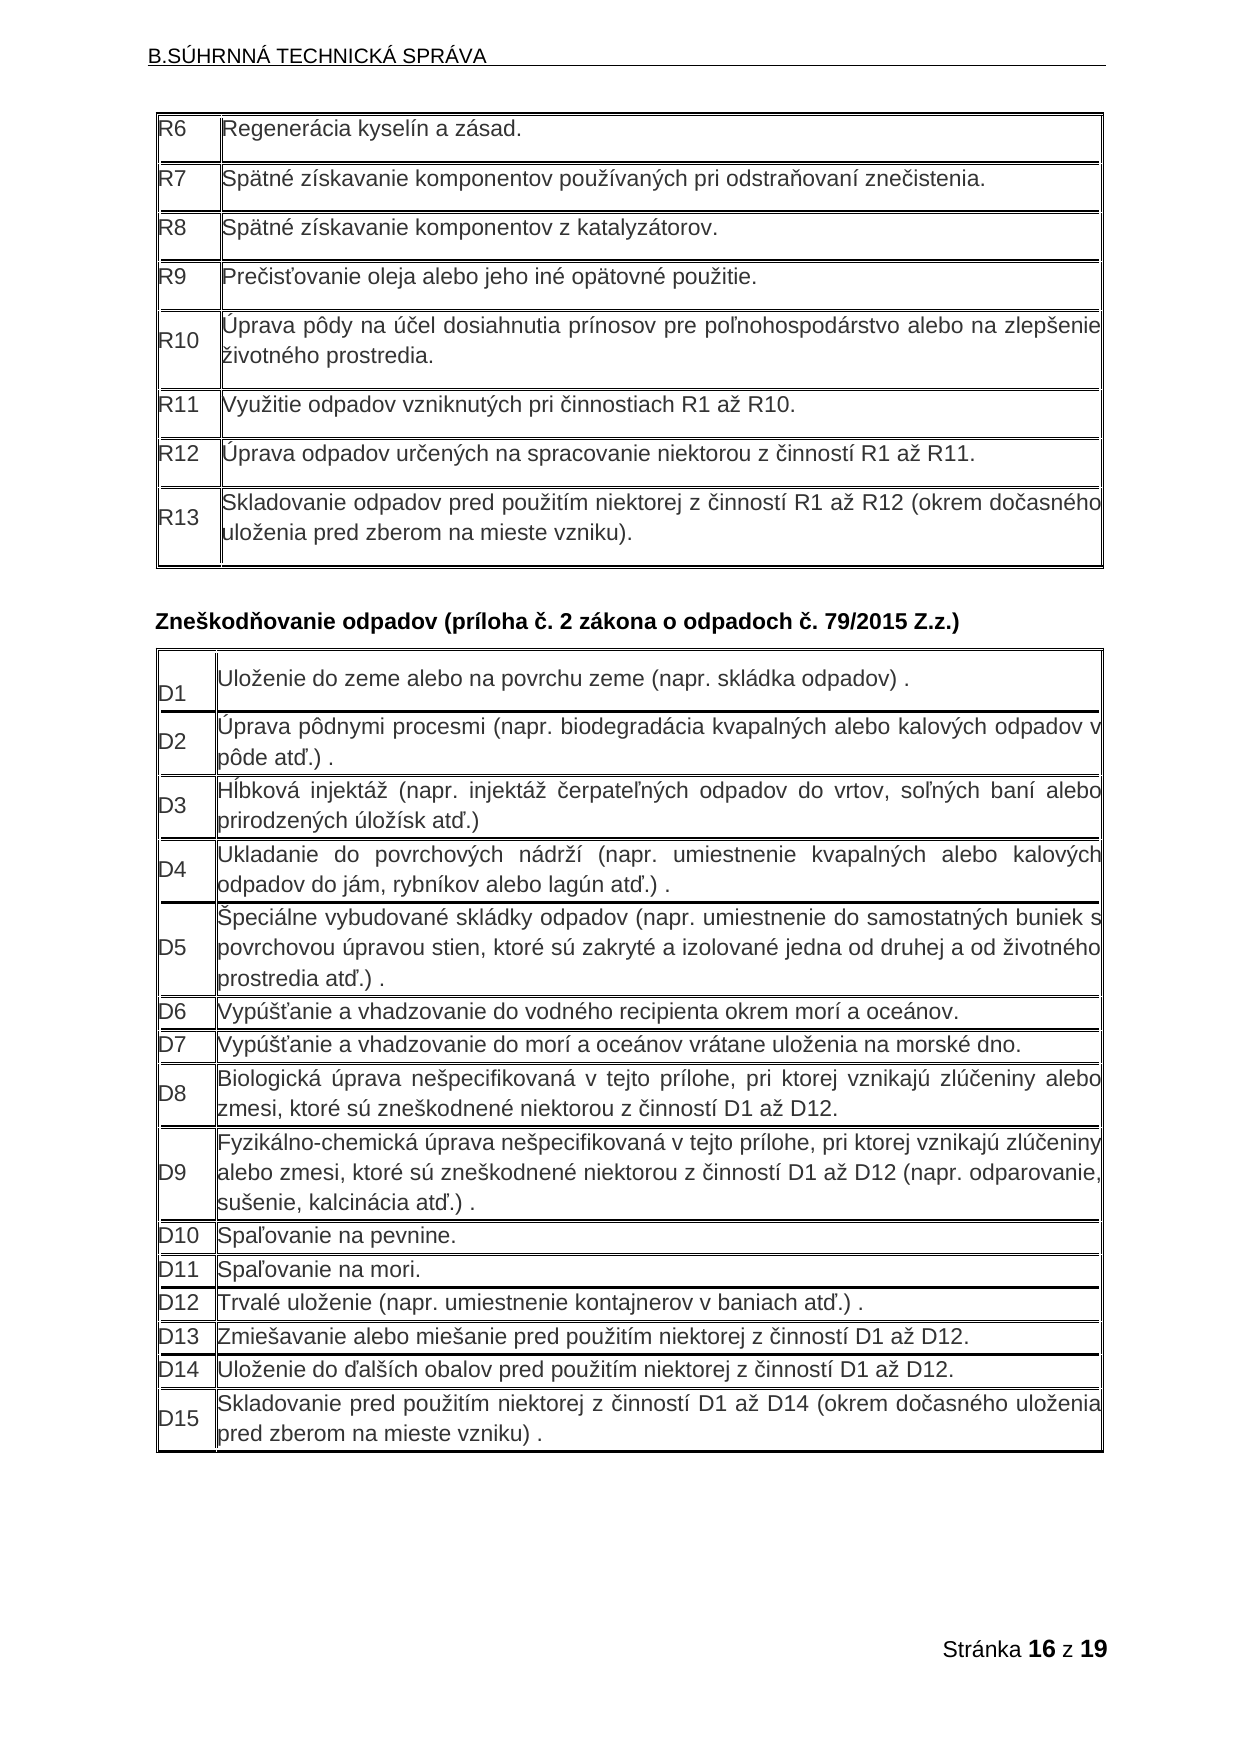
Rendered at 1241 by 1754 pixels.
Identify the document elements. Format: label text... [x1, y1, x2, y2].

table_header [148, 112, 156, 568]
table_cell Zneškodňovanie odpadov (príloha č. 2 zákona o odpadoch č. 79/2015 Z.z.) [148, 569, 1107, 1453]
table_header [157, 114, 1103, 568]
